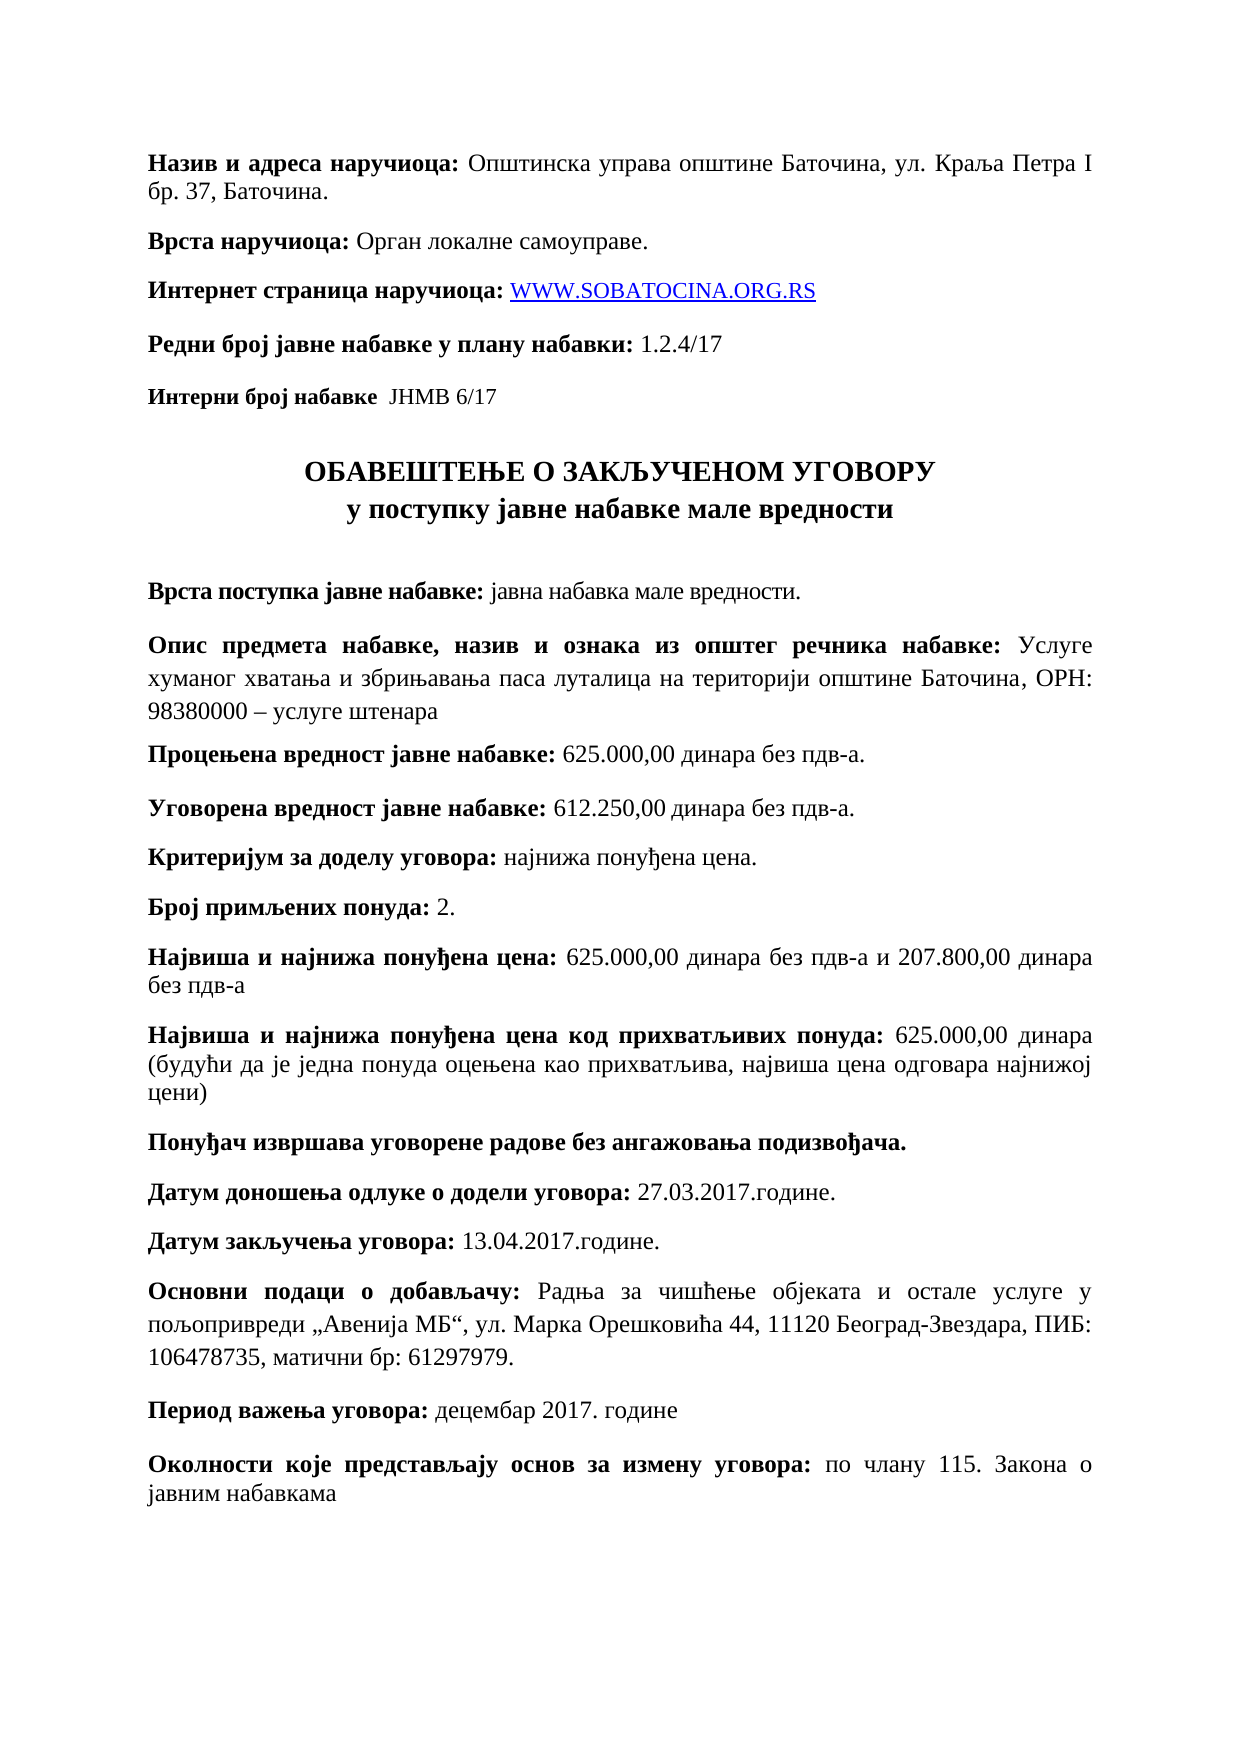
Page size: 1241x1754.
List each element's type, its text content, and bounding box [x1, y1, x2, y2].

text Датум доношења одлуке о додели уговора: 27.03.2017.године. [148, 1177, 1092, 1205]
text Интерни број набавке ЈНМВ 6/17 [148, 383, 1092, 410]
text Период важења уговора: децембар 2017. године [148, 1396, 1092, 1424]
text Врста поступка јавне набавке: јавна набавка мале вредности. [148, 576, 1092, 605]
text ОБАВЕШТЕЊЕ О ЗАКЉУЧЕНОМ УГОВОРУ у поступку јавне набавке мале вредности [148, 451, 1092, 526]
text Редни број јавне набавке у плану набавки: 1.2.4/17 [148, 329, 1092, 358]
text Процењена вредност јавне набавке: 625.000,00 динара без пдв-а. [148, 739, 1092, 768]
text Назив и адреса наручиоца: Општинска управа општине Баточина, ул. Краља Петра I бр. 37, Баточина. [148, 148, 1092, 205]
text Број примљених понуда: 2. [148, 892, 1092, 921]
text Уговорена вредност јавне набавке: 612.250,00 динара без пдв-а. [148, 793, 1092, 822]
text Највиша и најнижа понуђена цена код прихватљивих понуда: 625.000,00 динара (будући да је једна понуда оцењена као прихватљива, највиша цена одговара најнижој цени) [148, 1020, 1092, 1106]
text Околности које представљају основ за измену уговора: по члану 115. Закона о јавним набавкама [148, 1449, 1092, 1507]
text Датум закључења уговора: 13.04.2017.године. [148, 1226, 1092, 1255]
text Критеријум за доделу уговора: најнижа понуђена цена. [148, 842, 1092, 871]
text Највиша и најнижа понуђена цена: 625.000,00 динара без пдв-а и 207.800,00 динара без пдв-а [148, 942, 1092, 999]
text Опис предмета набавке, назив и ознака из општег речника набавке: Услуге хуманог хватања и збрињавања паса луталица на територији општине Баточина, ОРН: 98380000 – услуге штенара [148, 630, 1092, 725]
text Врста наручиоца: Орган локалне самоуправе. [148, 226, 1092, 255]
text Интернет страница наручиоца: WWW.SOBATOCINA.ORG.RS [148, 276, 1092, 304]
text Основни подаци о добављачу: Радња за чишћење објеката и остале услуге у пољопривреди „Авенија МБ“, ул. Марка Орешковића 44, 11120 Београд-Звездара, ПИБ: 106478735, матични бр: 61297979. [148, 1276, 1092, 1371]
text Понуђач извршава уговорене радове без ангажовања подизвођача. [148, 1127, 1092, 1156]
